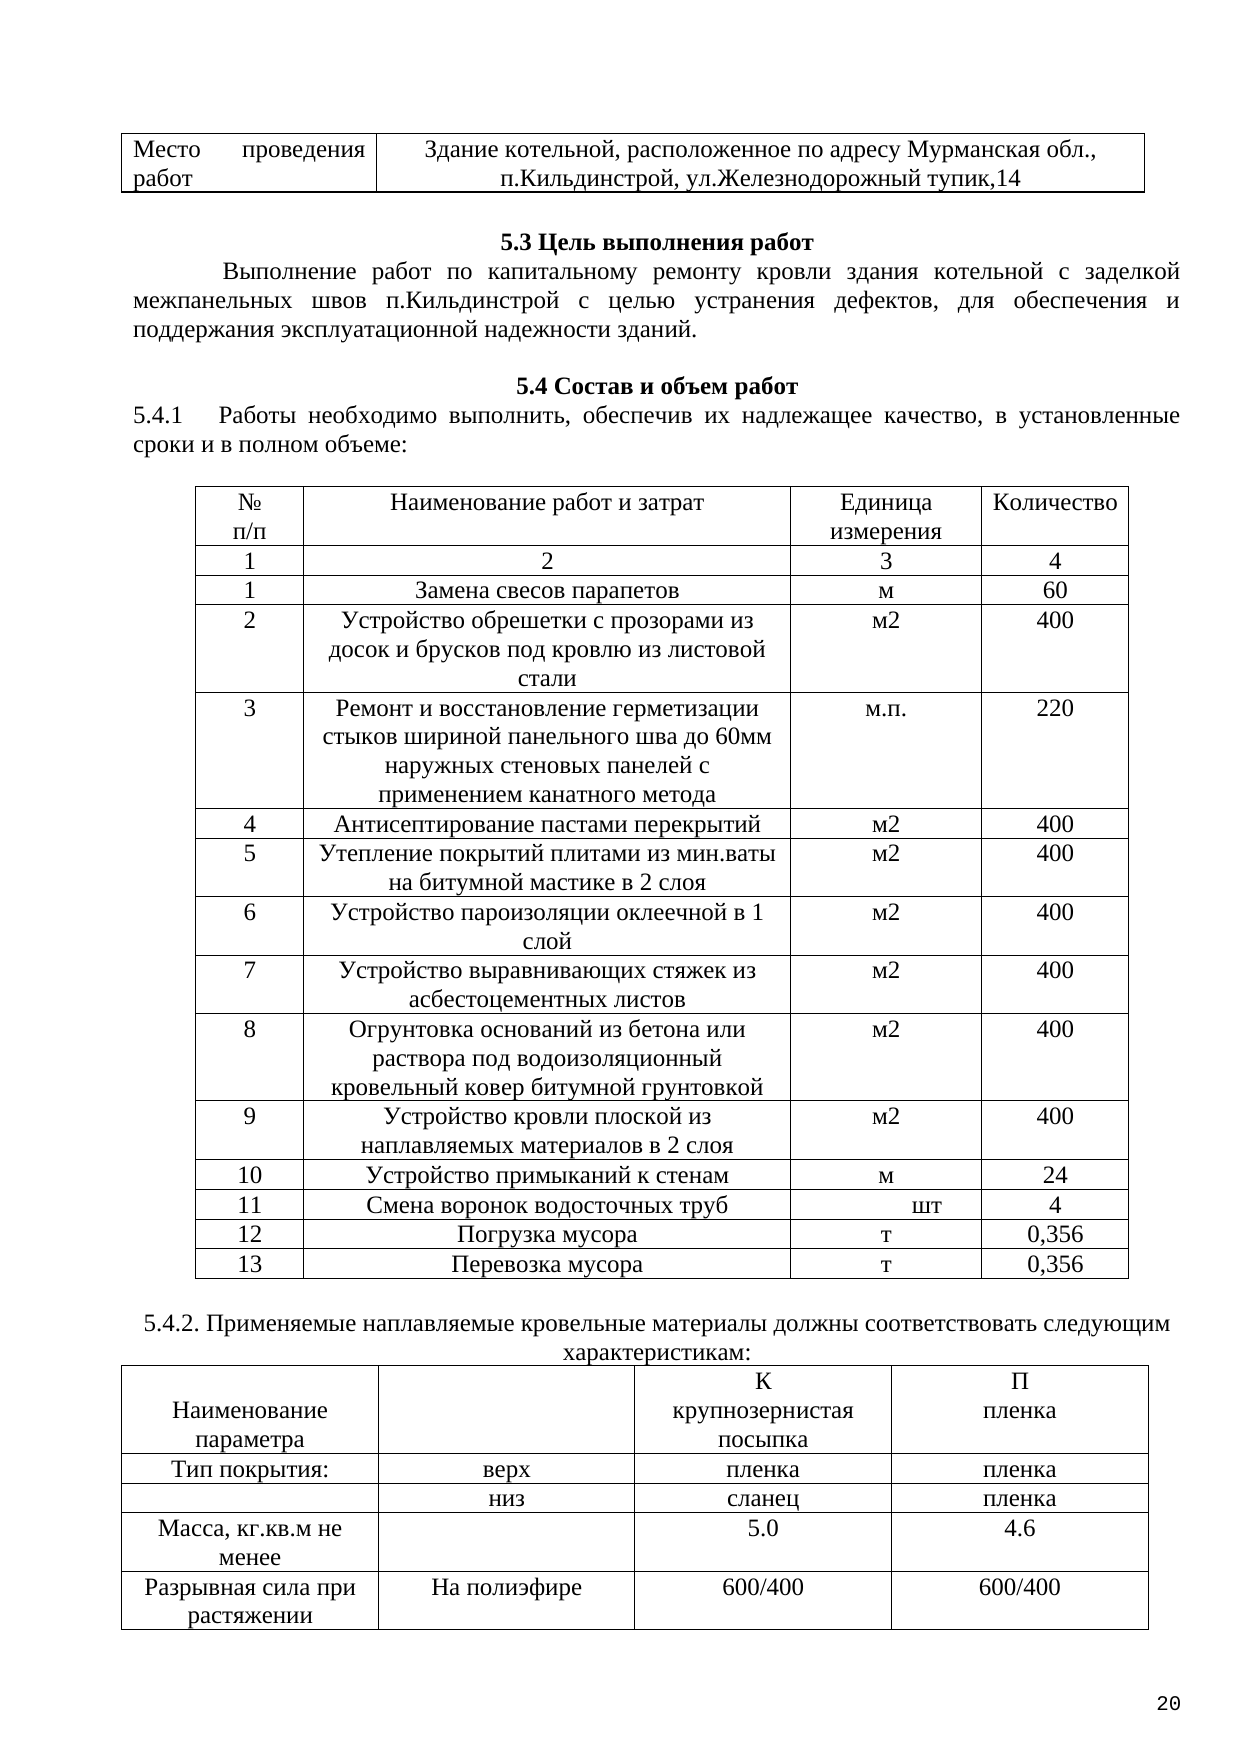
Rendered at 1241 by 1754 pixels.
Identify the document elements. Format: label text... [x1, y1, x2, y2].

table_cell 10 [196, 1160, 303, 1189]
table_cell 60 [982, 576, 1128, 604]
table_cell 600/400 [635, 1572, 891, 1629]
table_cell Место проведения работ [122, 134, 376, 191]
table_cell 400 [982, 839, 1128, 896]
table_header Единица измерения [791, 487, 981, 545]
table_cell 400 [982, 897, 1128, 954]
table_cell сланец [635, 1484, 891, 1512]
table_cell 11 [196, 1190, 303, 1218]
table_cell м [791, 1160, 981, 1189]
table_cell Смена воронок водосточных труб [304, 1190, 790, 1218]
text Выполнение работ по капитальному ремонту кровли здания котельной с заделкой межпанельных швов п.Кильдинстрой с целью устранения дефектов, для обеспечения и поддержания эксплуатационной надежности зданий. [133, 256, 1181, 342]
table_cell м.п. [791, 693, 981, 808]
table_cell 6 [196, 897, 303, 954]
table_cell м2 [791, 1014, 981, 1100]
table_cell 220 [982, 693, 1128, 808]
table_cell м2 [791, 809, 981, 837]
table_cell Устройство примыканий к стенам [304, 1160, 790, 1189]
table_cell 4 [196, 809, 303, 837]
table_header Наименование работ и затрат [304, 487, 790, 545]
table_header К крупнозернистая посыпка [635, 1366, 891, 1453]
table_cell т [791, 1220, 981, 1248]
table_cell шт [791, 1190, 981, 1218]
table_cell т [791, 1249, 981, 1278]
table_cell м2 [791, 605, 981, 692]
table_cell 4 [982, 1190, 1128, 1218]
table_cell [379, 1513, 634, 1571]
table_cell Устройство кровли плоской из наплавляемых материалов в 2 слоя [304, 1101, 790, 1159]
text 5.4 Состав и объем работ [133, 371, 1181, 400]
table_cell На полиэфире [379, 1572, 634, 1629]
table_cell 9 [196, 1101, 303, 1159]
table_cell Разрывная сила при растяжении [122, 1572, 378, 1629]
table_cell Перевозка мусора [304, 1249, 790, 1278]
table_header № п/п [196, 487, 303, 545]
table_header [379, 1366, 634, 1453]
table_cell 13 [196, 1249, 303, 1278]
table_cell 400 [982, 1101, 1128, 1159]
table_cell Тип покрытия: [122, 1454, 378, 1482]
table_cell Устройство пароизоляции оклеечной в 1 слой [304, 897, 790, 954]
table_cell Устройство обрешетки с прозорами из досок и брусков под кровлю из листовой стали [304, 605, 790, 692]
table_cell 400 [982, 605, 1128, 692]
table_cell Масса, кг.кв.м не менее [122, 1513, 378, 1571]
table_cell Устройство выравнивающих стяжек из асбестоцементных листов [304, 956, 790, 1013]
table_cell м2 [791, 1101, 981, 1159]
table_cell 1 [196, 576, 303, 604]
table_cell [122, 1484, 378, 1512]
table_cell 4 [982, 546, 1128, 574]
table_cell 5.0 [635, 1513, 891, 1571]
table_cell 2 [196, 605, 303, 692]
table_cell м2 [791, 839, 981, 896]
table_cell Замена свесов парапетов [304, 576, 790, 604]
table_cell 1 [196, 546, 303, 574]
table_header Наименование параметра [122, 1366, 378, 1453]
table_cell Здание котельной, расположенное по адресу Мурманская обл., п.Кильдинстрой, ул.Железнодорожный тупик,14 [377, 134, 1144, 191]
list Цель выполнения работ [133, 227, 1181, 256]
table_cell 12 [196, 1220, 303, 1248]
table_cell Антисептирование пастами перекрытий [304, 809, 790, 837]
table_cell пленка [892, 1484, 1148, 1512]
table_cell 0,356 [982, 1220, 1128, 1248]
table_cell м [791, 576, 981, 604]
table_cell пленка [892, 1454, 1148, 1482]
table_cell 0,356 [982, 1249, 1128, 1278]
table_header Количество [982, 487, 1128, 545]
table_cell Ремонт и восстановление герметизации стыков шириной панельного шва до 60мм наружных стеновых панелей с применением канатного метода [304, 693, 790, 808]
table_cell низ [379, 1484, 634, 1512]
text 5.4.2. Применяемые наплавляемые кровельные материалы должны соответствовать следующим характеристикам: [133, 1308, 1181, 1365]
table_cell 5 [196, 839, 303, 896]
table_header П пленка [892, 1366, 1148, 1453]
table_cell 8 [196, 1014, 303, 1100]
table_cell верх [379, 1454, 634, 1482]
table_cell 7 [196, 956, 303, 1013]
table_cell м2 [791, 956, 981, 1013]
table_cell 2 [304, 546, 790, 574]
list Работы необходимо выполнить, обеспечив их надлежащее качество, в установленные сроки и в полном объеме: [133, 400, 1181, 457]
table_cell 400 [982, 956, 1128, 1013]
table_cell 3 [196, 693, 303, 808]
table_cell 24 [982, 1160, 1128, 1189]
table_cell 600/400 [892, 1572, 1148, 1629]
table_cell м2 [791, 897, 981, 954]
table_cell Утепление покрытий плитами из мин.ваты на битумной мастике в 2 слоя [304, 839, 790, 896]
table_cell 400 [982, 809, 1128, 837]
table_cell пленка [635, 1454, 891, 1482]
table_cell Огрунтовка оснований из бетона или раствора под водоизоляционный кровельный ковер битумной грунтовкой [304, 1014, 790, 1100]
table_cell 400 [982, 1014, 1128, 1100]
table_cell 4.6 [892, 1513, 1148, 1571]
table_cell Погрузка мусора [304, 1220, 790, 1248]
table_cell 3 [791, 546, 981, 574]
